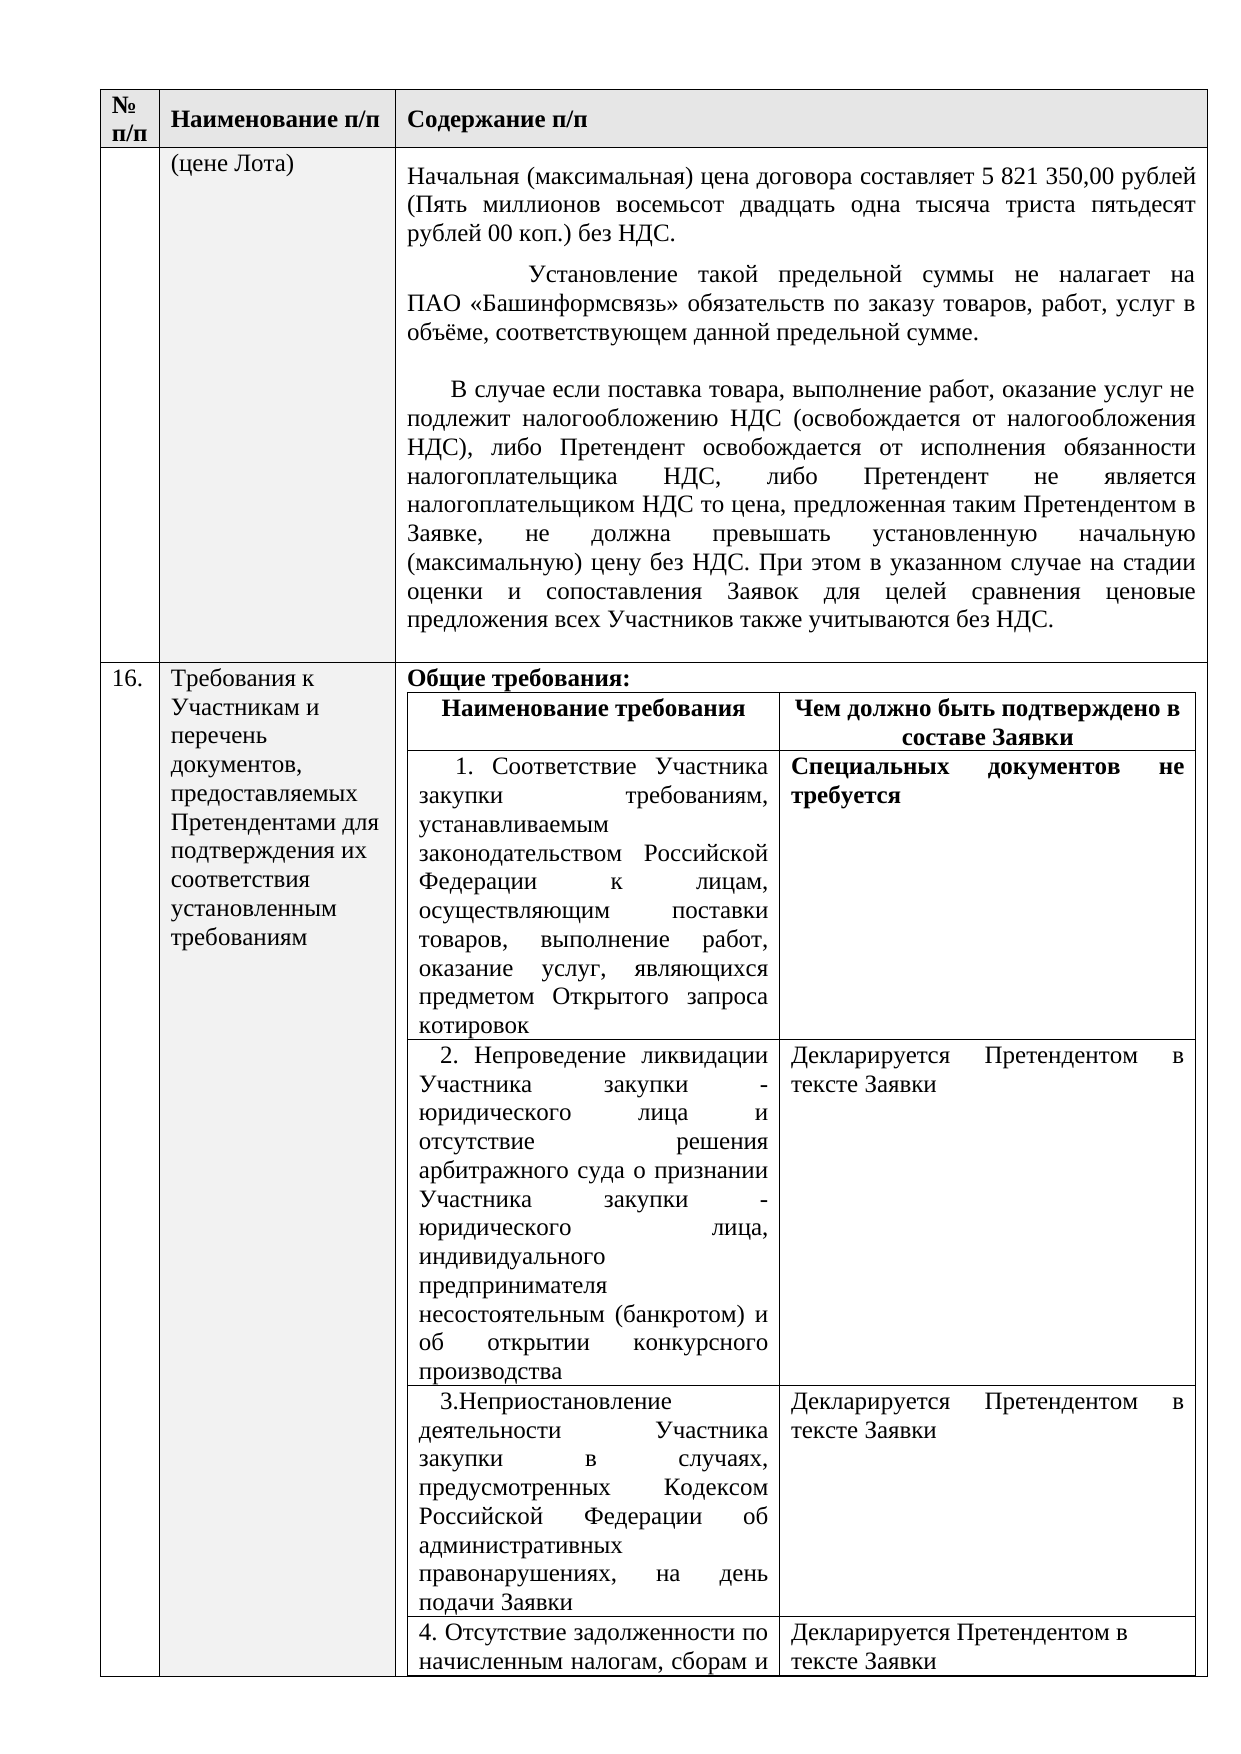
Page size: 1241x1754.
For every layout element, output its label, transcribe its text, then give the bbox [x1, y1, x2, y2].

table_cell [396, 148, 1207, 662]
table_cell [160, 148, 395, 662]
table_cell [101, 148, 159, 662]
table_cell [101, 663, 159, 1676]
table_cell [160, 663, 395, 1676]
table_header Содержание п/п [396, 90, 1207, 147]
table_header № п/п [101, 90, 159, 147]
table_header Наименование п/п [160, 90, 395, 147]
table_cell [396, 663, 1207, 1676]
